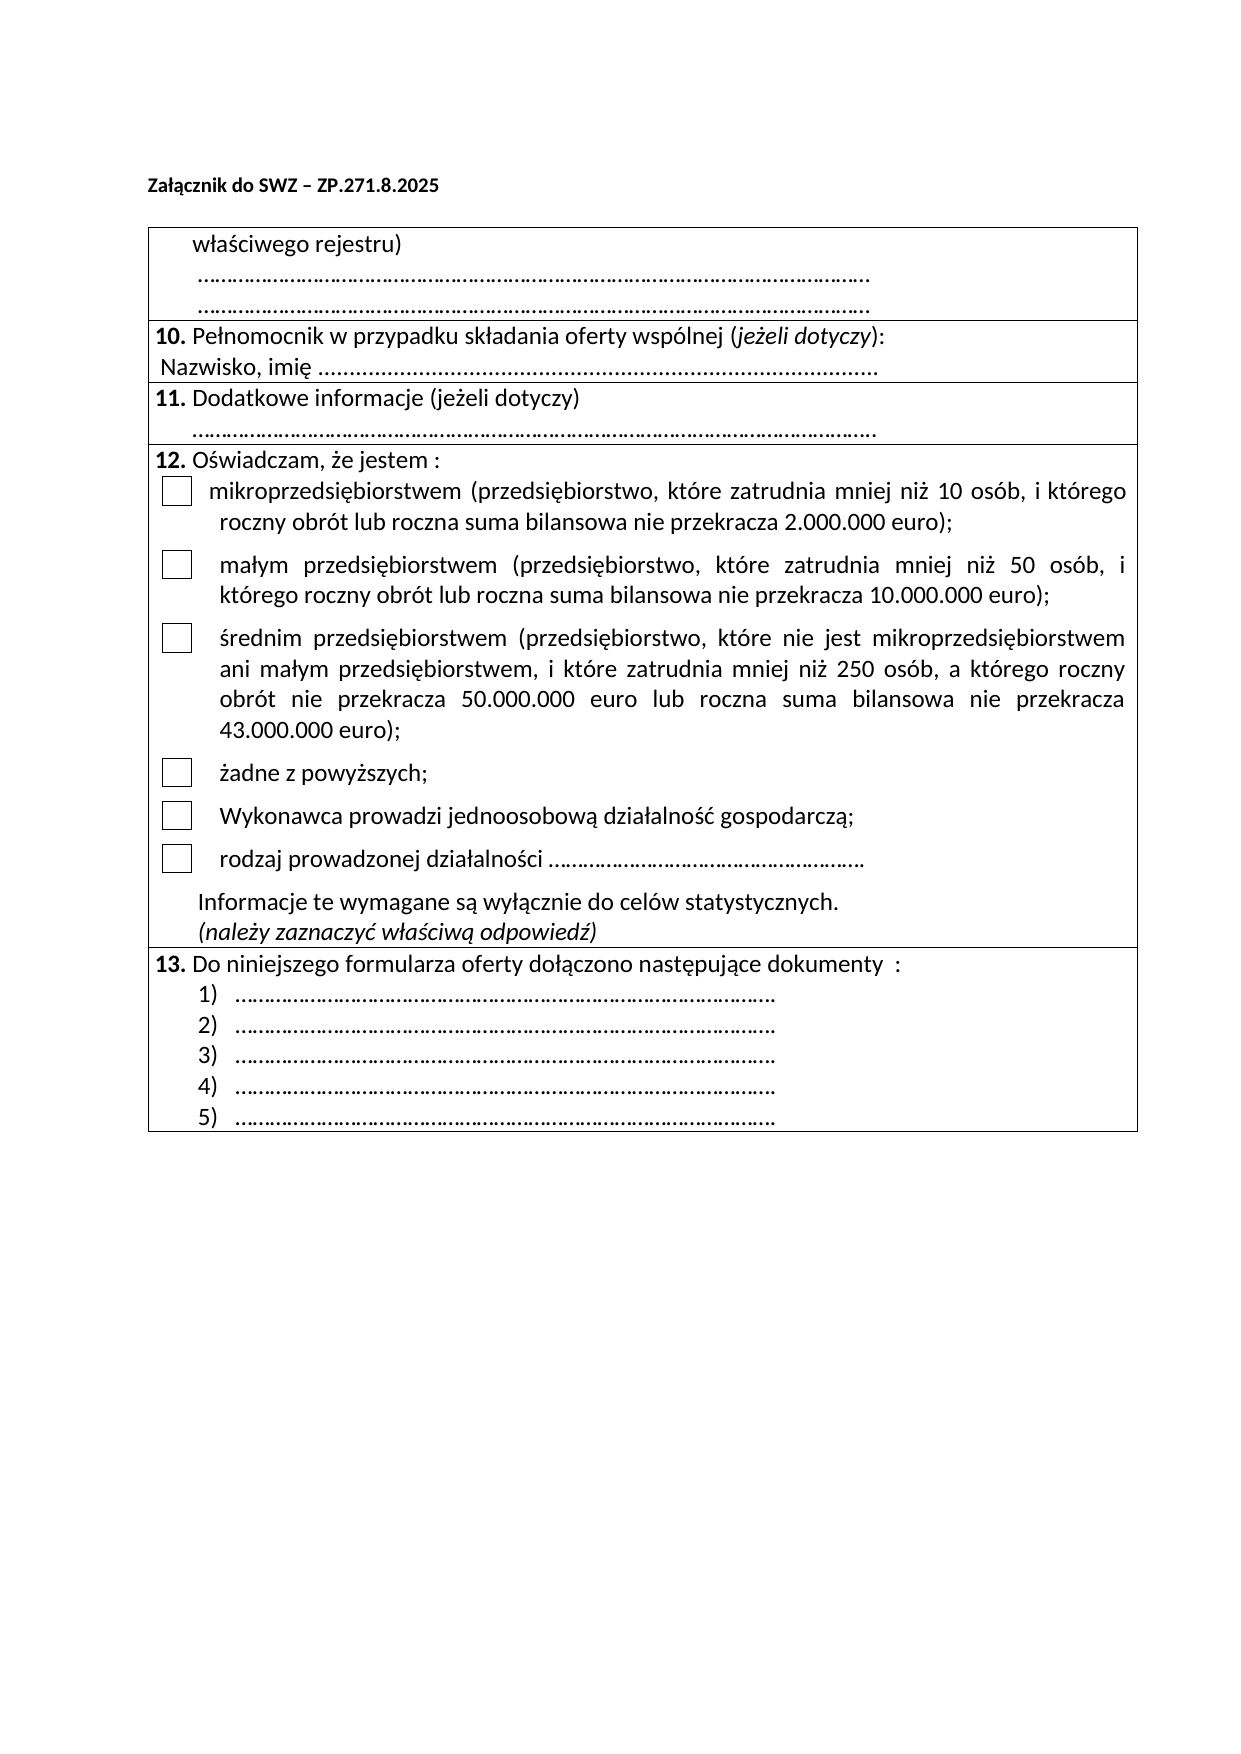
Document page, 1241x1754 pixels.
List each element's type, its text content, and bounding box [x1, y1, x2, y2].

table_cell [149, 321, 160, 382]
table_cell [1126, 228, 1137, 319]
table_cell Oświadczam, że jestem : mikroprzedsiębiorstwem (przedsiębiorstwo, które zatrudnia mniej niż 10 osób, i którego roczny obrót lub roczna suma bilansowa nie przekracza 2.000.000 euro); małym przedsiębiorstwem (przedsiębiorstwo, które zatrudnia mniej niż 50 osób, i którego roczny obrót lub roczna suma bilansowa nie przekracza 10.000.000 euro); średnim przedsiębiorstwem (przedsiębiorstwo, które nie jest mikroprzedsiębiorstwem ani małym przedsiębiorstwem, i które zatrudnia mniej niż 250 osób, a którego roczny obrót nie przekracza 50.000.000 euro lub roczna suma bilansowa nie przekracza 43.000.000 euro); żadne z powyższych; Wykonawca prowadzi jednoosobową działalność gospodarczą; rodzaj prowadzonej działalności ………………………………………………. Informacje te wymagane są wyłącznie do celów statystycznych. (należy zaznaczyć właściwą odpowiedź) [149, 445, 1137, 947]
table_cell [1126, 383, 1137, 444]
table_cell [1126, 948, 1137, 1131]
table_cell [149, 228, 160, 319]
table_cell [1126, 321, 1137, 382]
